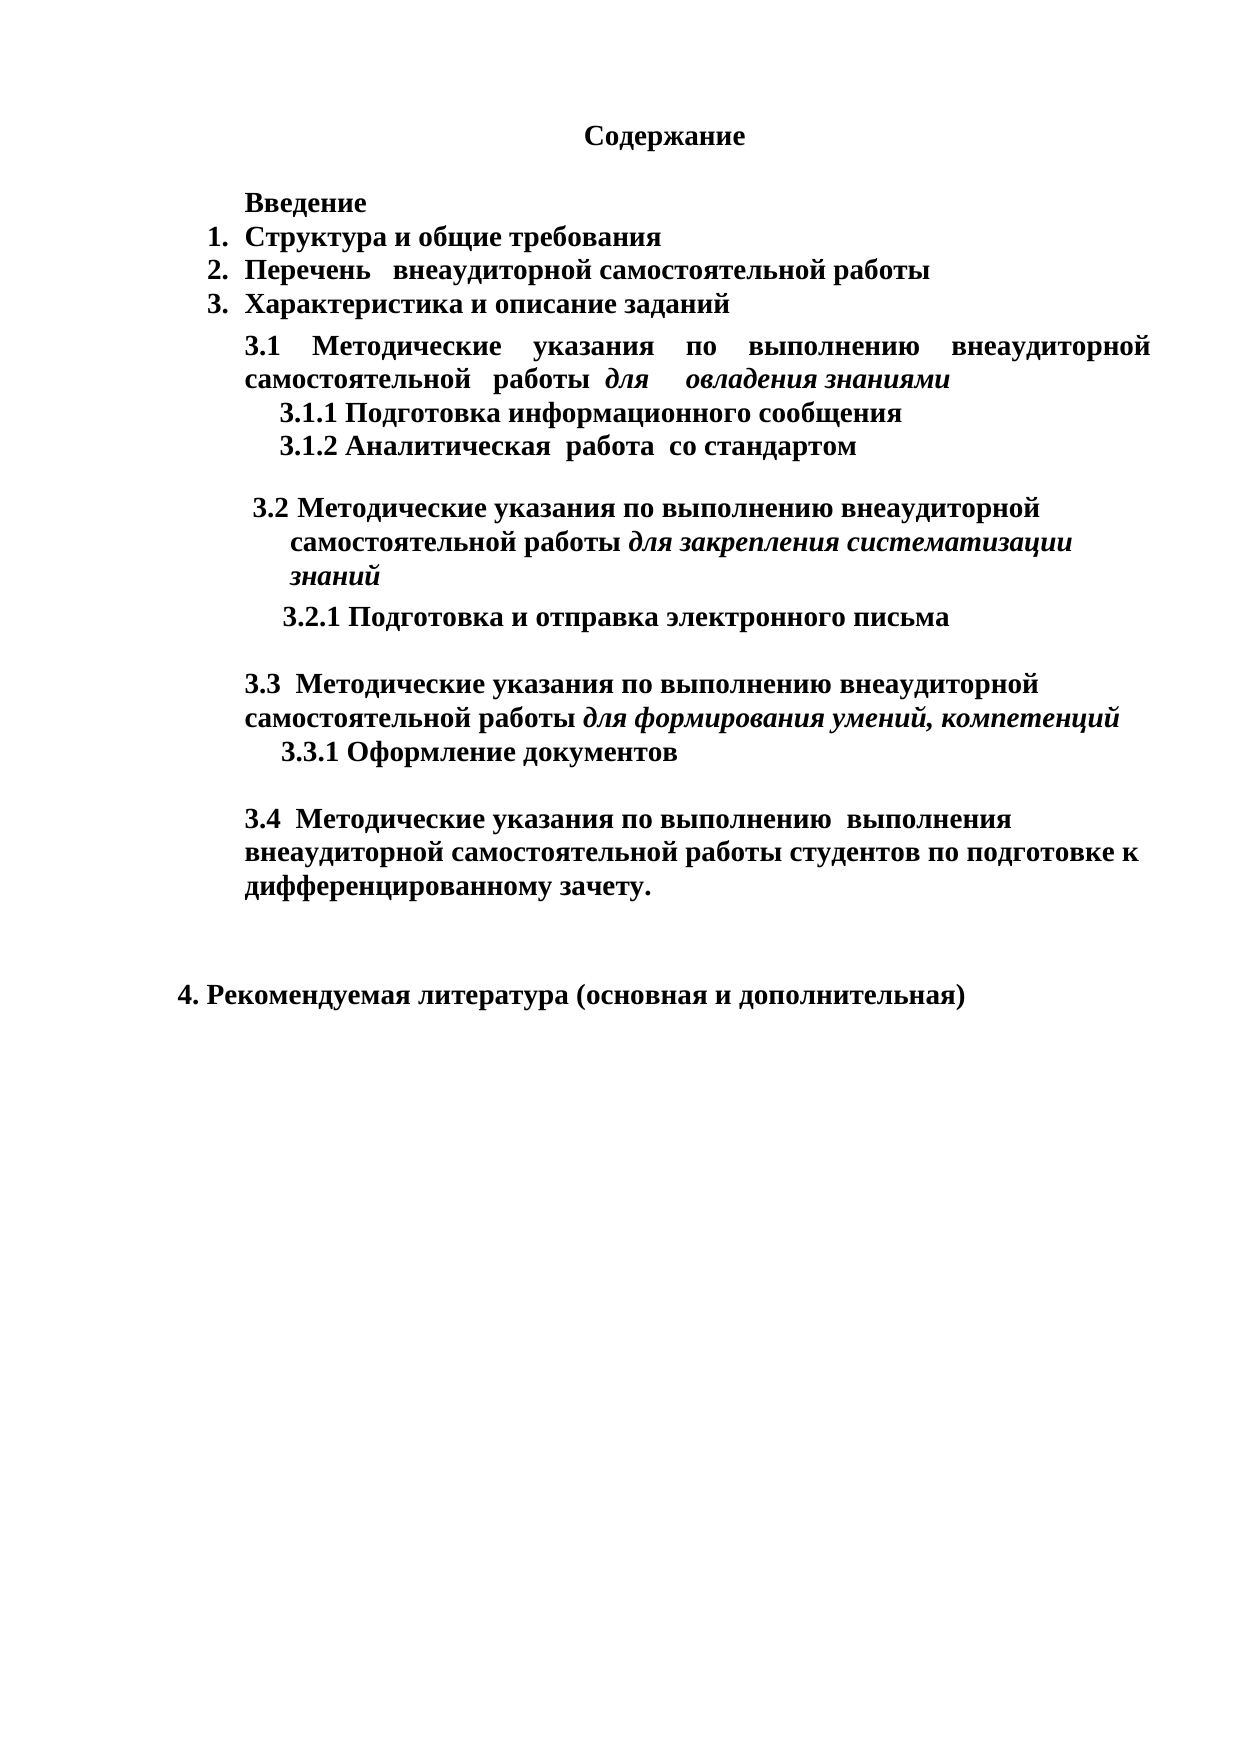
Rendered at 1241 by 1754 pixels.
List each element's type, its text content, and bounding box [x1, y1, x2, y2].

text 3.3 Методические указания по выполнению внеаудиторной самостоятельной работы для формирования умений, компетенций [244, 667, 1152, 734]
list Структура и общие требования [207, 219, 1152, 252]
text 3.1.1 Подготовка информационного сообщения [177, 395, 1152, 428]
text Введение [244, 185, 1152, 219]
text 4. Рекомендуемая литература (основная и дополнительная) [177, 977, 1152, 1010]
list Характеристика и описание заданий [207, 286, 1152, 319]
text 3.1.2 Аналитическая работа со стандартом [177, 428, 1152, 462]
text 3.4 Методические указания по выполнению выполнения внеаудиторной самостоятельной работы студентов по подготовке к дифференцированному зачету. [244, 801, 1152, 901]
text 3.3.1 Оформление документов [244, 734, 1152, 767]
list Методические указания по выполнению внеаудиторной самостоятельной работы для закрепления систематизации знаний [252, 491, 1152, 591]
text Содержание [177, 118, 1152, 152]
list Перечень внеаудиторной самостоятельной работы [207, 252, 1152, 286]
text 3.2.1 Подготовка и отправка электронного письма [177, 599, 1152, 633]
text 3.1 Методические указания по выполнению внеаудиторной самостоятельной работы для овладения знаниями [244, 328, 1152, 395]
